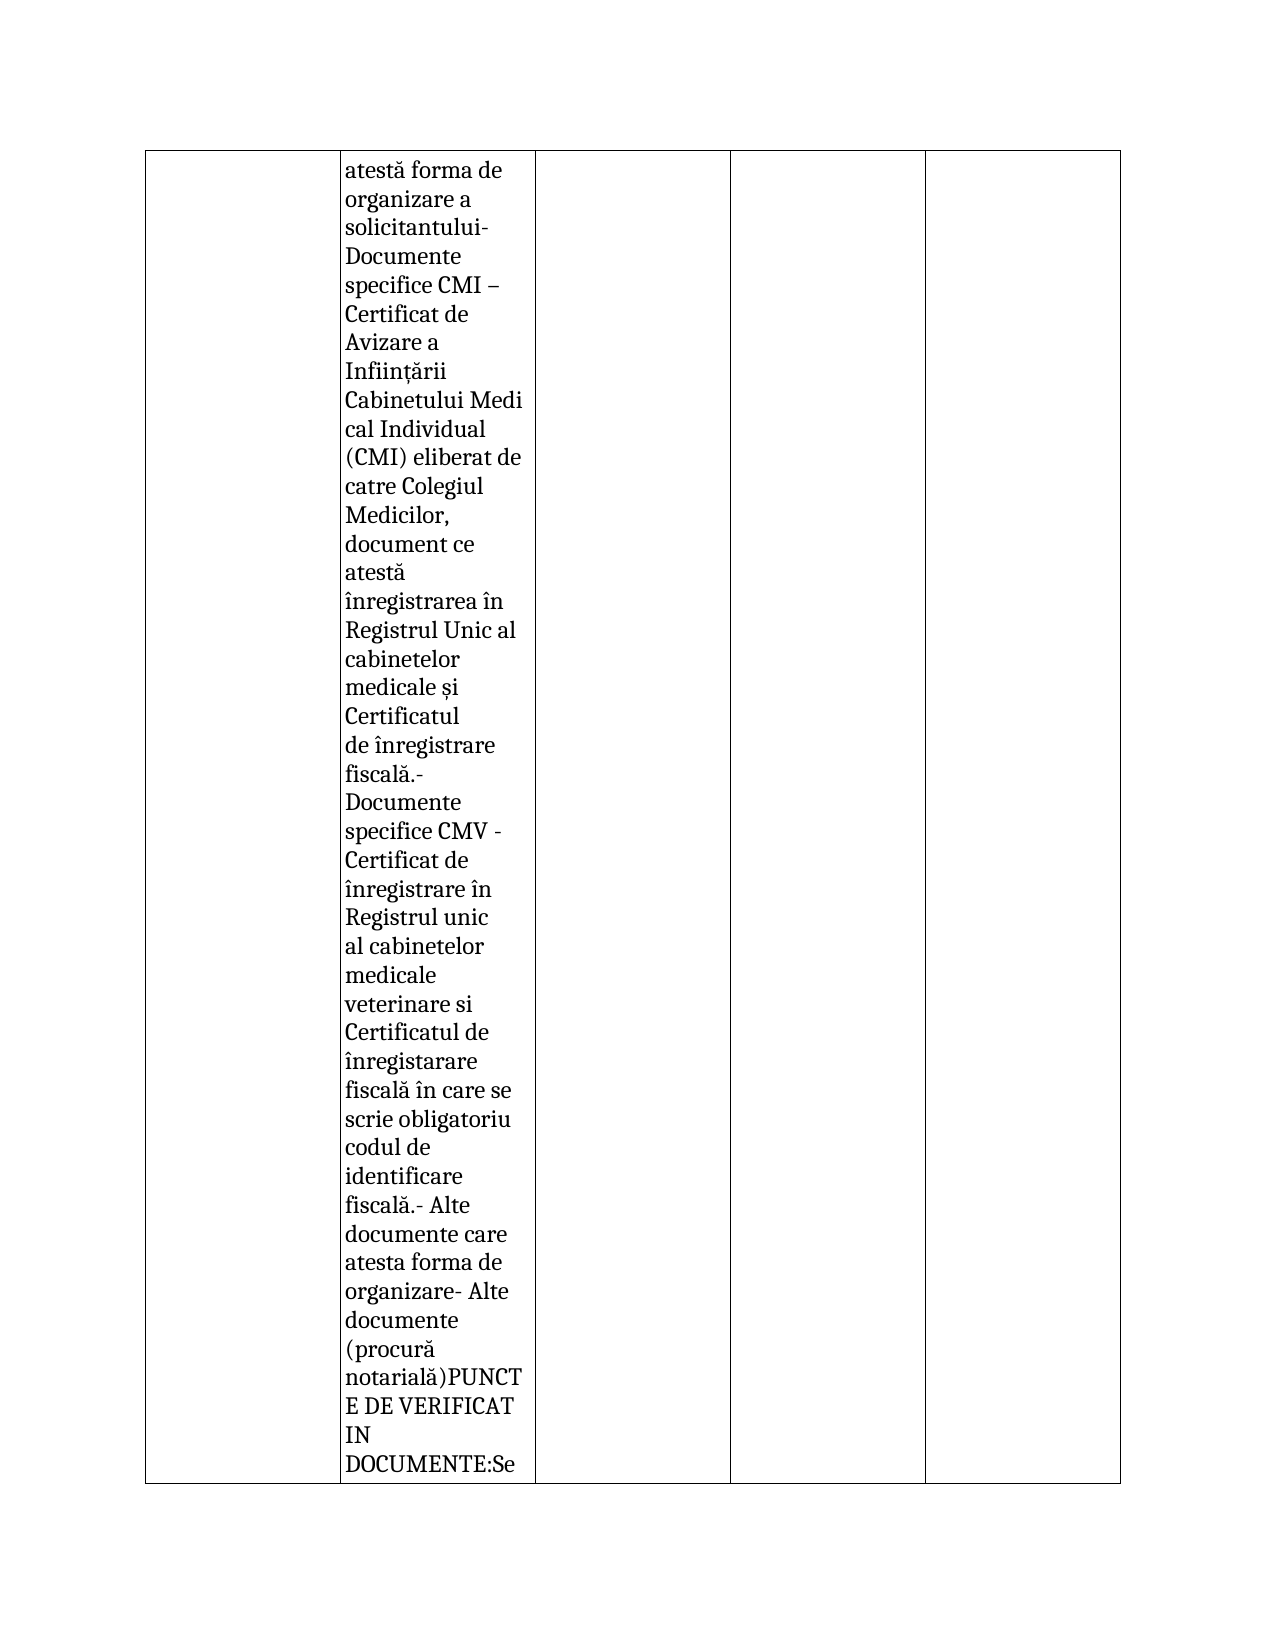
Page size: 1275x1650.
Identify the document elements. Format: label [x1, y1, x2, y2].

table_cell [341, 151, 535, 1483]
